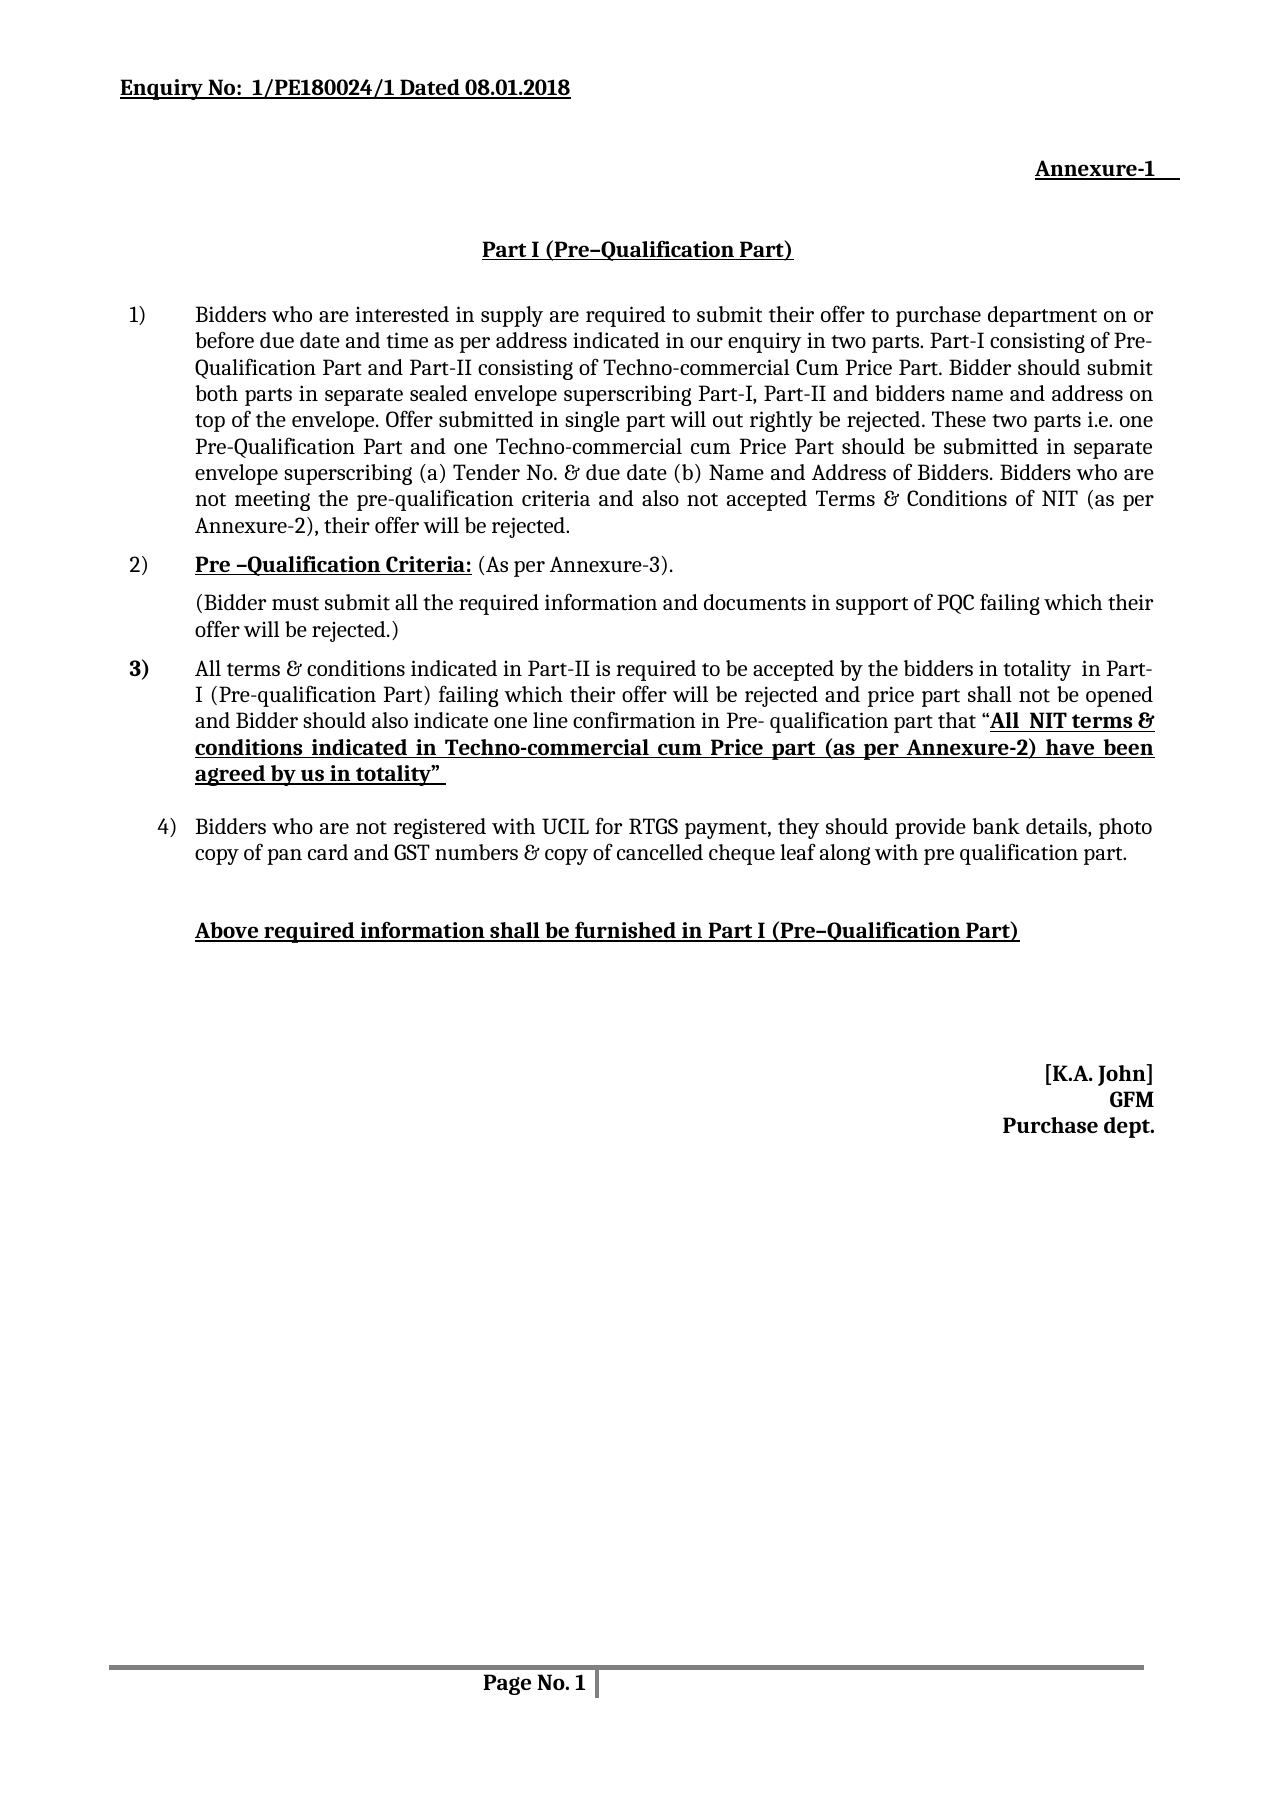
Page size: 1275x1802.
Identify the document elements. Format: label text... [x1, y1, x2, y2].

list Bidders who are interested in supply are required to submit their offer to purchase department on or before due date and time as per address indicated in our enquiry in two parts. Part-I consisting of Pre-Qualification Part and Part-II consisting of Techno-commercial Cum Price Part. Bidder should submit both parts in separate sealed envelope superscribing Part-I, Part-II and bidders name and address on top of the envelope. Offer submitted in single part will out rightly be rejected. These two parts i.e. one Pre-Qualification Part and one Techno-commercial cum Price Part should be submitted in separate envelope superscribing (a) Tender No. & due date (b) Name and Address of Bidders. Bidders who are not meeting the pre-qualification criteria and also not accepted Terms & Conditions of NIT (as per Annexure-2), their offer will be rejected. [129, 302, 1155, 539]
list (Bidder must submit all the required information and documents in support of PQC failing which their offer will be rejected.) [195, 590, 1155, 643]
list Purchase dept. [195, 1113, 1155, 1139]
text Above required information shall be furnished in Part I (Pre–Qualification Part) [195, 918, 1155, 944]
list All terms & conditions indicated in Part-II is required to be accepted by the bidders in totality in Part-I (Pre-qualification Part) failing which their offer will be rejected and price part shall not be opened and Bidder should also indicate one line confirmation in Pre- qualification part that “All NIT terms & conditions indicated in Techno-commercial cum Price part (as per Annexure-2) have been agreed by us in totality” [129, 655, 1155, 787]
text Part I (Pre–Qualification Part) [120, 236, 1155, 263]
text Annexure-1 [120, 156, 1155, 182]
list Pre –Qualification Criteria: (As per Annexure-3). [129, 551, 1155, 578]
list Bidders who are not registered with UCIL for RTGS payment, they should provide bank details, photo copy of pan card and GST numbers & copy of cancelled cheque leaf along with pre qualification part. [157, 813, 1155, 866]
text [K.A. John] [120, 1061, 1155, 1087]
text GFM [120, 1087, 1155, 1113]
